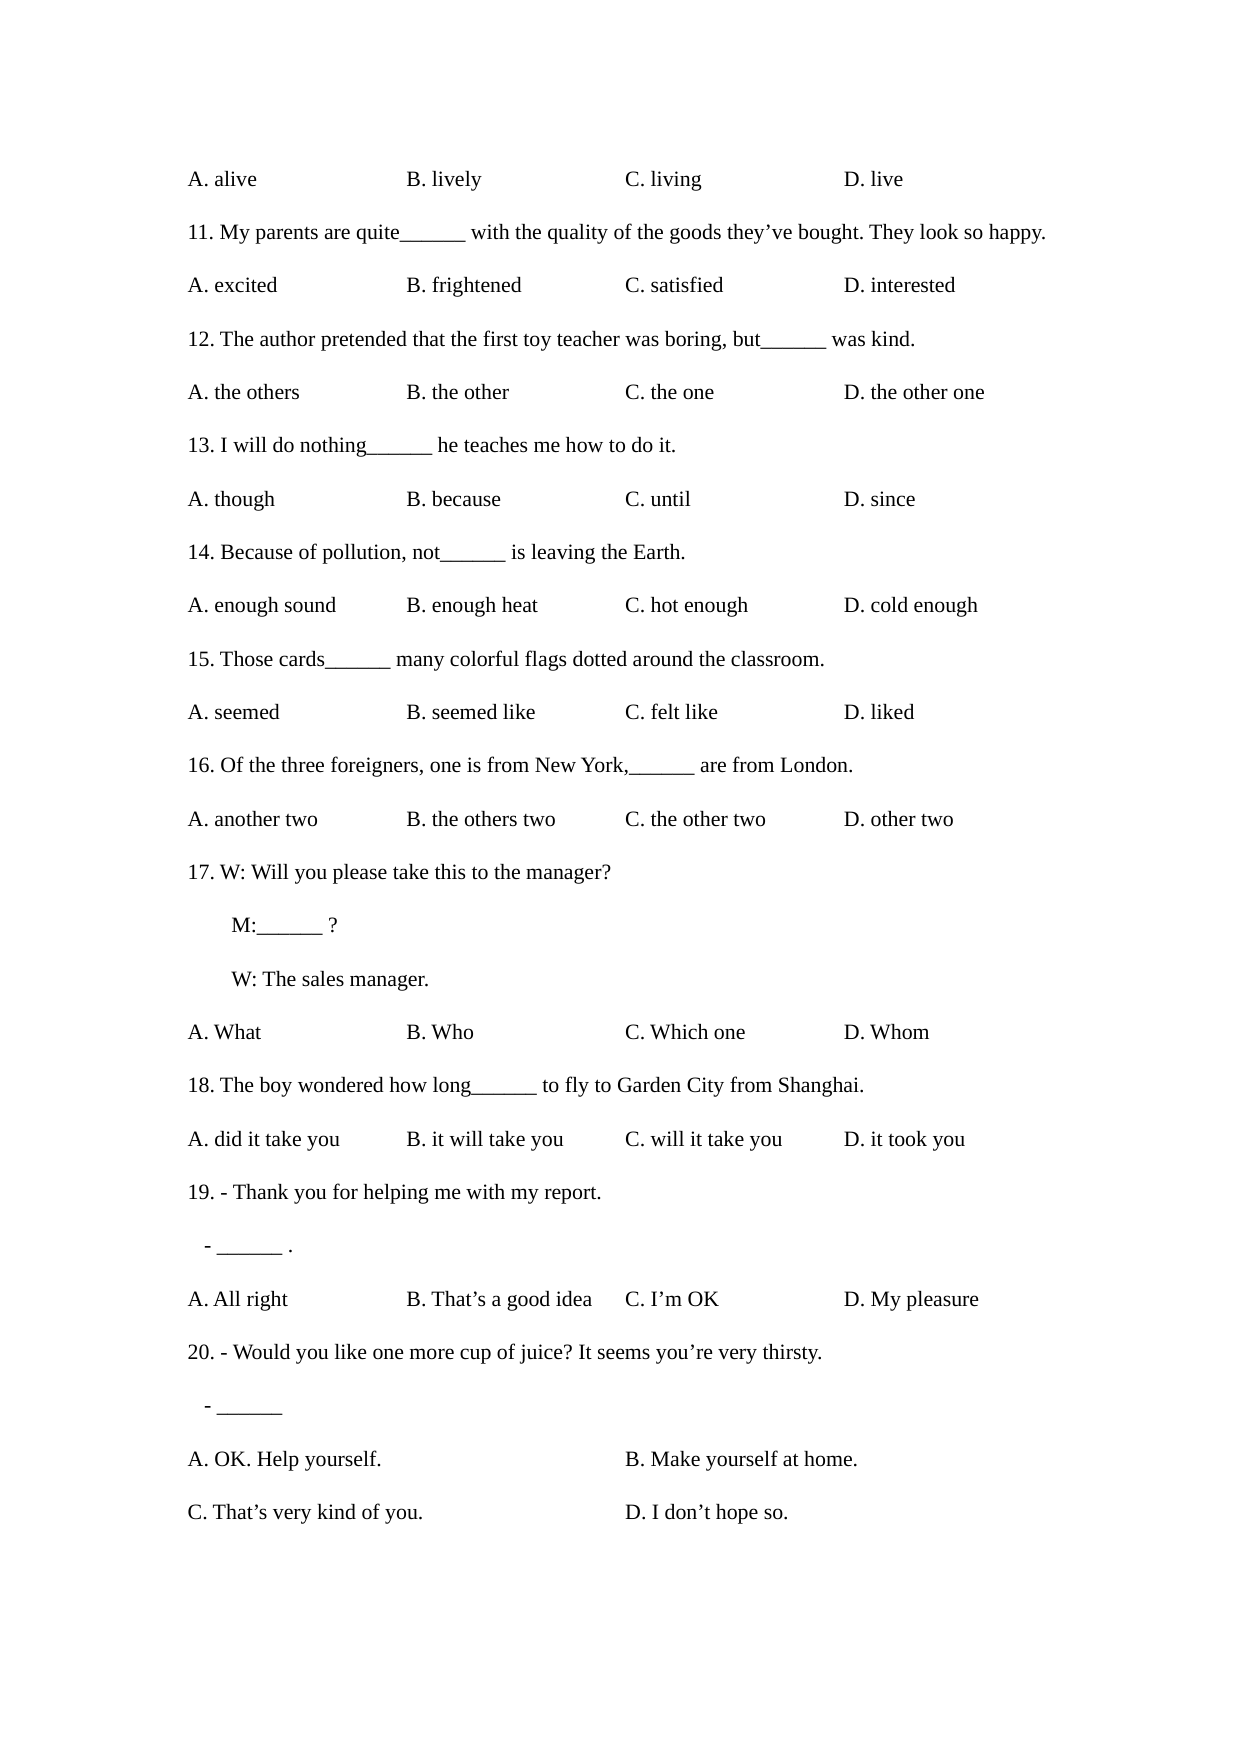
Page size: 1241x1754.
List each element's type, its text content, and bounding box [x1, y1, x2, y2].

text 16. Of the three foreigners, one is from New York,______ are from London. [187, 749, 1053, 781]
text A. enough sound B. enough heat C. hot enough D. cold enough [187, 589, 1053, 621]
text C. That’s very kind of you. D. I don’t hope so. [187, 1495, 1053, 1528]
text A. did it take you B. it will take you C. will it take you D. it took you [187, 1122, 1053, 1154]
text A. What B. Who C. Which one D. Whom [187, 1015, 1053, 1048]
text A. though B. because C. until D. since [187, 482, 1053, 514]
text 19. - Thank you for helping me with my report. [187, 1175, 1053, 1208]
text 15. Those cards______ many colorful flags dotted around the classroom. [187, 642, 1053, 674]
text 17. W: Will you please take this to the manager? [187, 855, 1053, 888]
text 14. Because of pollution, not______ is leaving the Earth. [187, 535, 1053, 568]
text 20. - Would you like one more cup of juice? It seems you’re very thirsty. [187, 1335, 1053, 1368]
text 11. My parents are quite______ with the quality of the goods they’ve bought. They look so happy. [187, 215, 1053, 248]
text A. OK. Help yourself. B. Make yourself at home. [187, 1442, 1053, 1474]
text - ______ . [187, 1229, 1053, 1261]
text - ______ [187, 1389, 1053, 1421]
text 13. I will do nothing______ he teaches me how to do it. [187, 429, 1053, 461]
text A. alive B. lively C. living D. live [187, 162, 1053, 194]
text A. the others B. the other C. the one D. the other one [187, 375, 1053, 408]
text 18. The boy wondered how long______ to fly to Garden City from Shanghai. [187, 1069, 1053, 1101]
text 12. The author pretended that the first toy teacher was boring, but______ was kind. [187, 322, 1053, 354]
text A. All right B. That’s a good idea C. I’m OK D. My pleasure [187, 1282, 1053, 1314]
text W: The sales manager. [187, 962, 1053, 994]
text M:______ ? [187, 909, 1053, 941]
text A. another two B. the others two C. the other two D. other two [187, 802, 1053, 834]
text A. seemed B. seemed like C. felt like D. liked [187, 695, 1053, 728]
text A. excited B. frightened C. satisfied D. interested [187, 269, 1053, 301]
